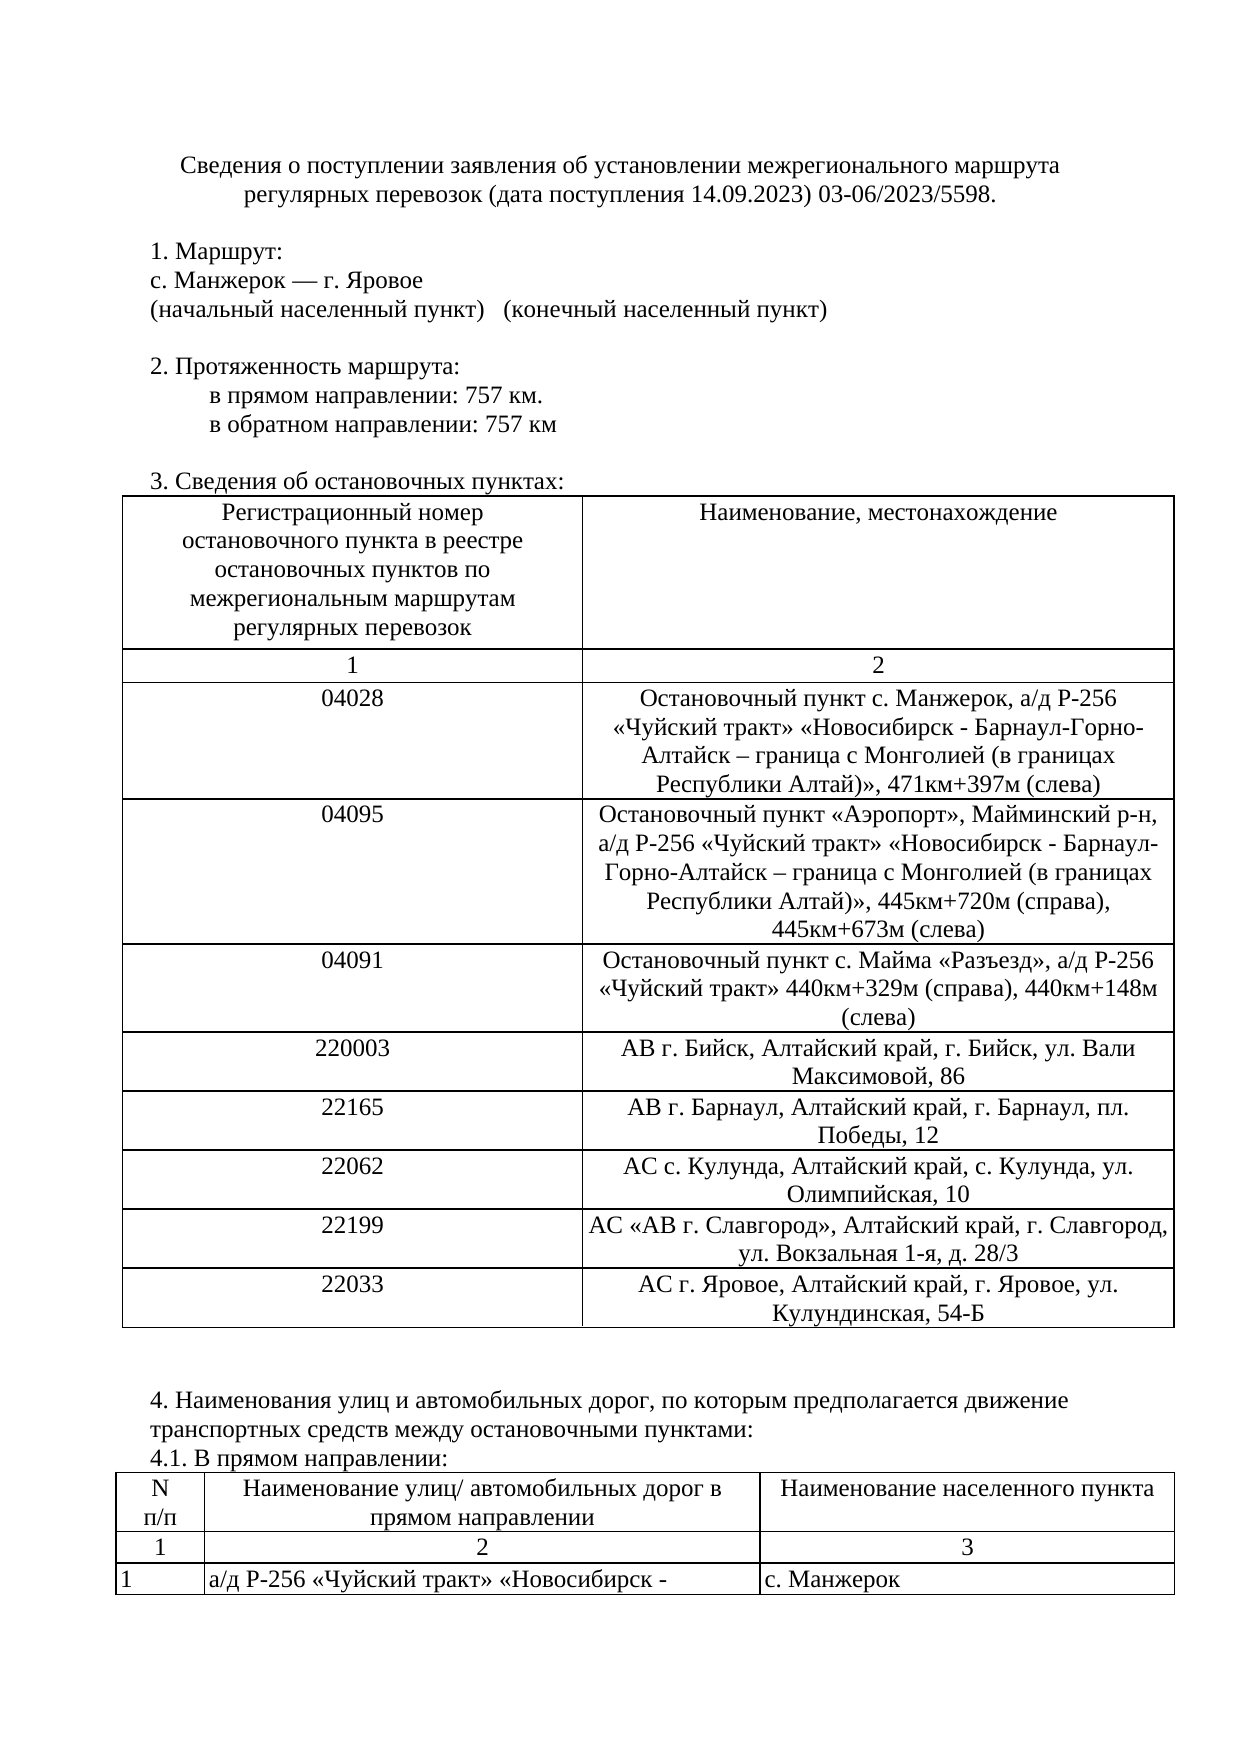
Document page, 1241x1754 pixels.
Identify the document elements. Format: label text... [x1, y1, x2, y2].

table_cell 22062 [123, 1151, 582, 1208]
table_cell Остановочный пункт с. Манжерок, а/д Р-256 «Чуйский тракт» «Новосибирск - Барнаул-Горно-Алтайск – граница с Монголией (в границах Республики Алтай)», 471км+397м (слева) [583, 683, 1173, 798]
text 1. Маршрут: [150, 236, 1090, 265]
table_cell Остановочный пункт «Аэропорт», Майминский р-н, а/д Р-256 «Чуйский тракт» «Новосибирск - Барнаул-Горно-Алтайск – граница с Монголией (в границах Республики Алтай)», 445км+720м (справа), 445км+673м (слева) [583, 800, 1173, 943]
table_header Наименование, местонахождение [583, 497, 1173, 648]
table_cell 1 [117, 1532, 204, 1562]
table_cell АС «АВ г. Славгород», Алтайский край, г. Славгород, ул. Вокзальная 1-я, д. 28/3 [583, 1210, 1173, 1267]
table_cell Остановочный пункт с. Майма «Разъезд», а/д Р-256 «Чуйский тракт» 440км+329м (справа), 440км+148м (слева) [583, 945, 1173, 1031]
table_cell АВ г. Бийск, Алтайский край, г. Бийск, ул. Вали Максимовой, 86 [583, 1033, 1173, 1090]
table_cell АС с. Кулунда, Алтайский край, с. Кулунда, ул. Олимпийская, 10 [583, 1151, 1173, 1208]
table_header N п/п [117, 1473, 204, 1531]
text 2. Протяженность маршрута: [150, 351, 1090, 380]
table_cell 1 [117, 1564, 204, 1594]
text 4.1. В прямом направлении: [150, 1443, 1090, 1472]
text в прямом направлении: 757 км. [150, 380, 1090, 409]
text в обратном направлении: 757 км [150, 409, 1090, 437]
table_cell АС г. Яровое, Алтайский край, г. Яровое, ул. Кулундинская, 54-Б [583, 1269, 1173, 1326]
table_cell 220003 [123, 1033, 582, 1090]
table_header Наименование населенного пункта [761, 1473, 1174, 1531]
text 4. Наименования улиц и автомобильных дорог, по которым предполагается движение транспортных средств между остановочными пунктами: [150, 1385, 1090, 1443]
table_cell 1 [123, 650, 582, 681]
text Сведения о поступлении заявления об установлении межрегионального маршрута регулярных перевозок (дата поступления 14.09.2023) 03-06/2023/5598. [150, 150, 1090, 207]
table_cell 3 [761, 1532, 1174, 1562]
text с. Манжерок — г. Яровое [150, 265, 1090, 294]
table_header Регистрационный номер остановочного пункта в реестре остановочных пунктов по межрегиональным маршрутам регулярных перевозок [123, 497, 582, 648]
table_cell 22033 [123, 1269, 582, 1326]
table_cell 22165 [123, 1092, 582, 1149]
table_cell 2 [583, 650, 1173, 681]
table_cell АВ г. Барнаул, Алтайский край, г. Барнаул, пл. Победы, 12 [583, 1092, 1173, 1149]
table_cell 04095 [123, 800, 582, 943]
table_cell 22199 [123, 1210, 582, 1267]
table_cell 04028 [123, 683, 582, 798]
text (начальный населенный пункт) (конечный населенный пункт) [150, 294, 1090, 322]
table_header Наименование улиц/ автомобильных дорог в прямом направлении [205, 1473, 759, 1531]
table_cell 2 [205, 1532, 759, 1562]
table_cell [205, 1564, 759, 1594]
table_cell 04091 [123, 945, 582, 1031]
text 3. Сведения об остановочных пунктах: [150, 466, 1090, 495]
table_cell с. Манжерок [761, 1564, 1174, 1594]
